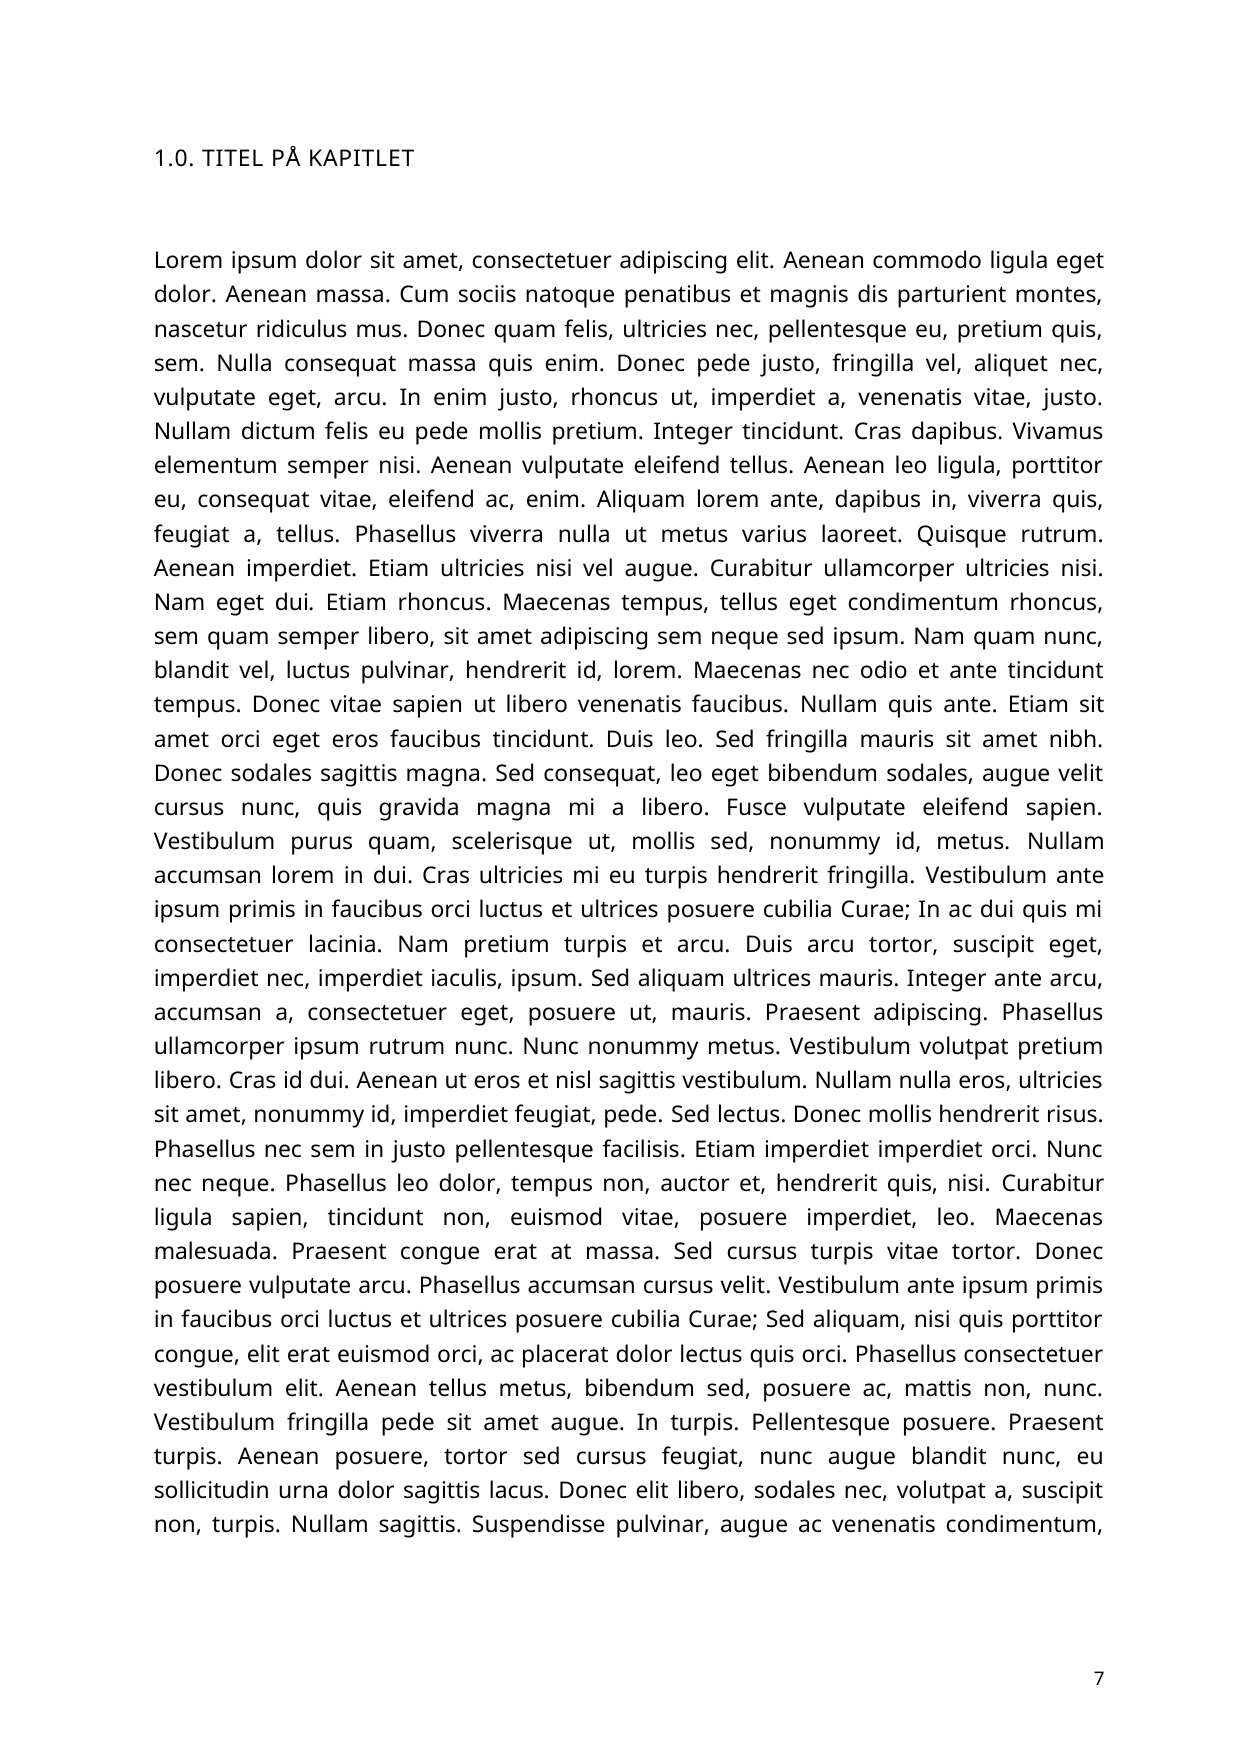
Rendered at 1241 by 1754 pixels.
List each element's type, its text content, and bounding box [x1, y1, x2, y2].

subtitle 1.0. Titel PÅ KAPITLET [153, 142, 1104, 173]
